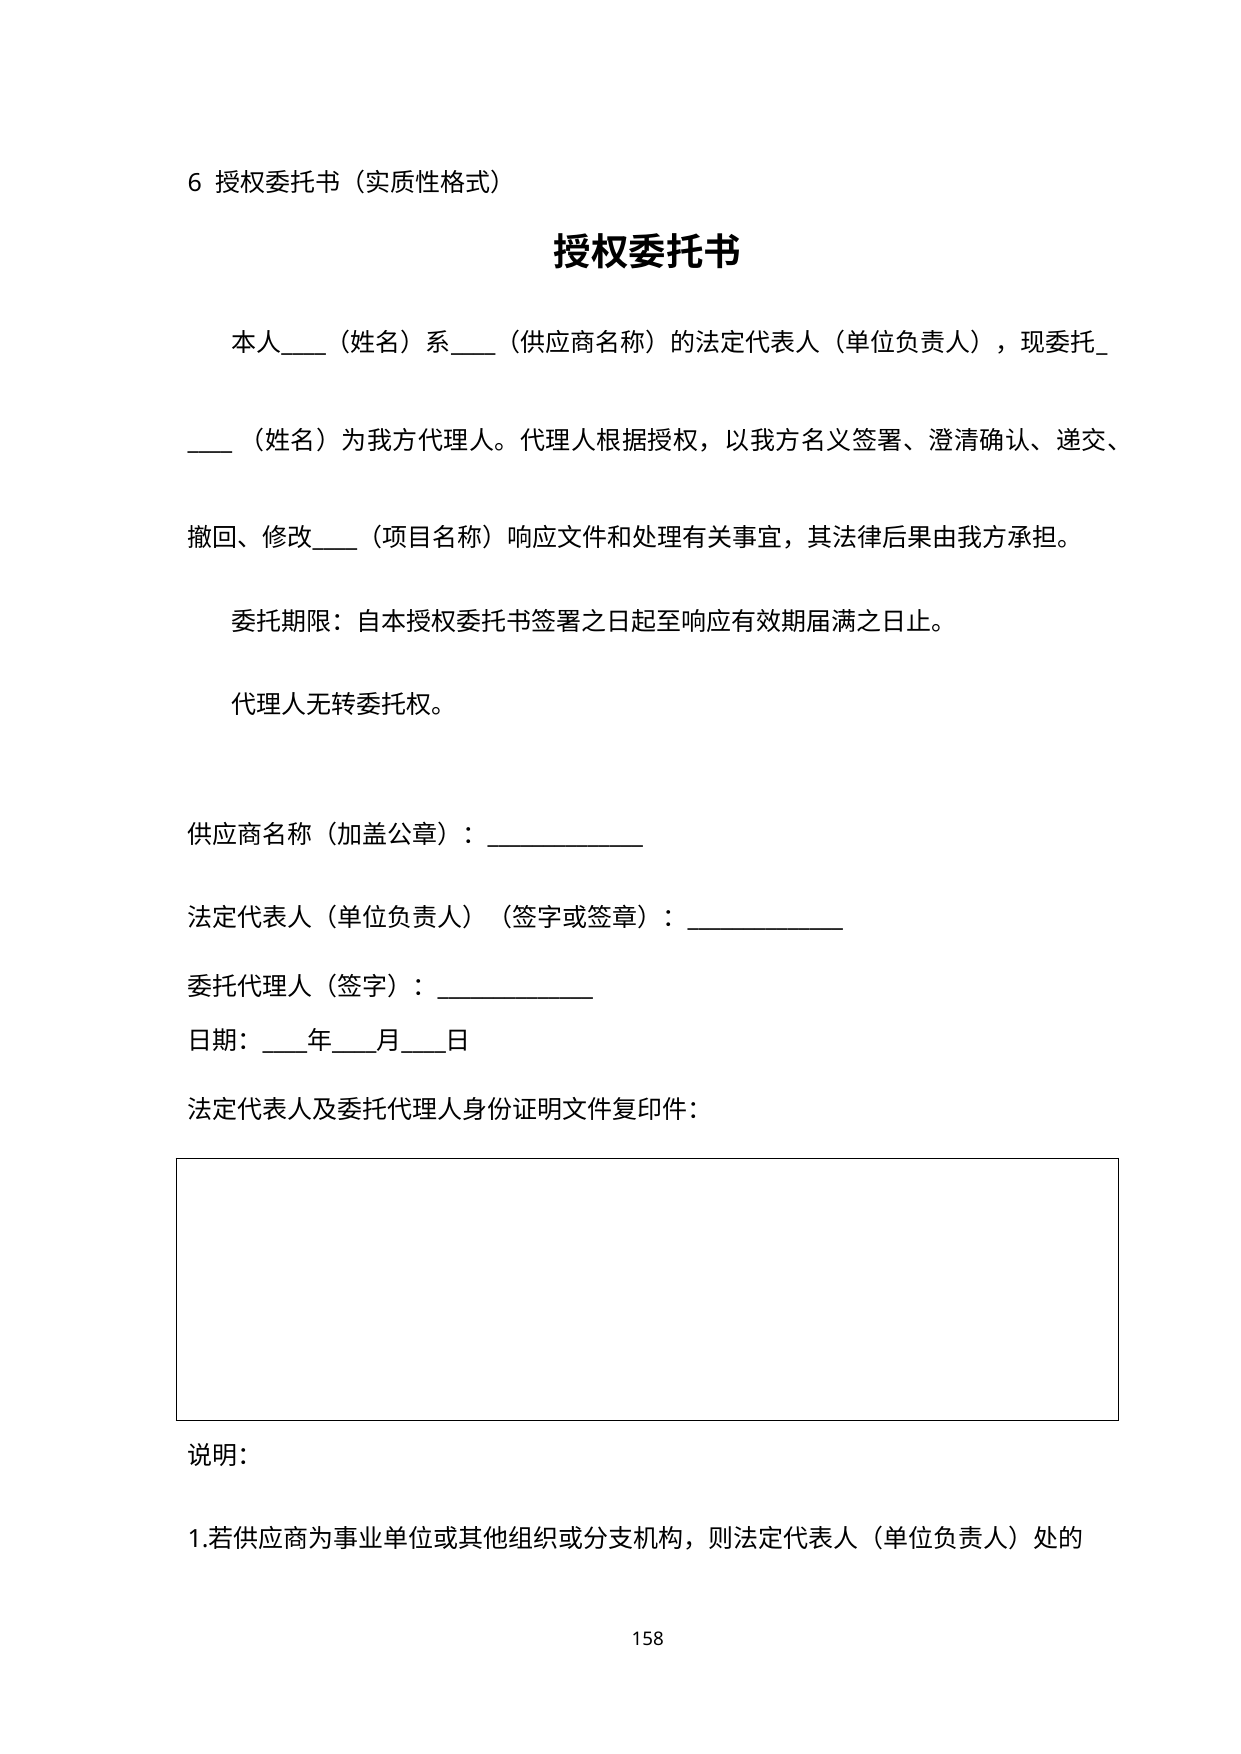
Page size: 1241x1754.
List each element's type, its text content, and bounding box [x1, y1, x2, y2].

text 代理人无转委托权。 [187, 670, 1107, 783]
text 供应商名称（加盖公章）：______________ [187, 800, 1107, 865]
text 说明： [187, 1421, 1107, 1486]
text 日期：____年____月____日 [187, 1020, 1107, 1057]
text 法定代表人（单位负责人）（签字或签章）：______________ [187, 883, 1107, 948]
text 本人____（姓名）系____（供应商名称）的法定代表人（单位负责人），现委托_____ （姓名）为我方代理人。代理人根据授权，以我方名义签署、澄清确认、递交、撤回、修改____（项目名称）响应文件和处理有关事宜，其法律后果由我方承担。 [187, 308, 1107, 568]
text 委托期限：自本授权委托书签署之日起至响应有效期届满之日止。 [187, 587, 1107, 652]
text 法定代表人及委托代理人身份证明文件复印件： [187, 1075, 1107, 1140]
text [187, 1504, 1107, 1569]
text 6 授权委托书（实质性格式） [187, 162, 1107, 198]
text 委托代理人（签字）：______________ [187, 966, 1107, 1002]
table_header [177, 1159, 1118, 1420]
text 授权委托书 [187, 216, 1107, 281]
